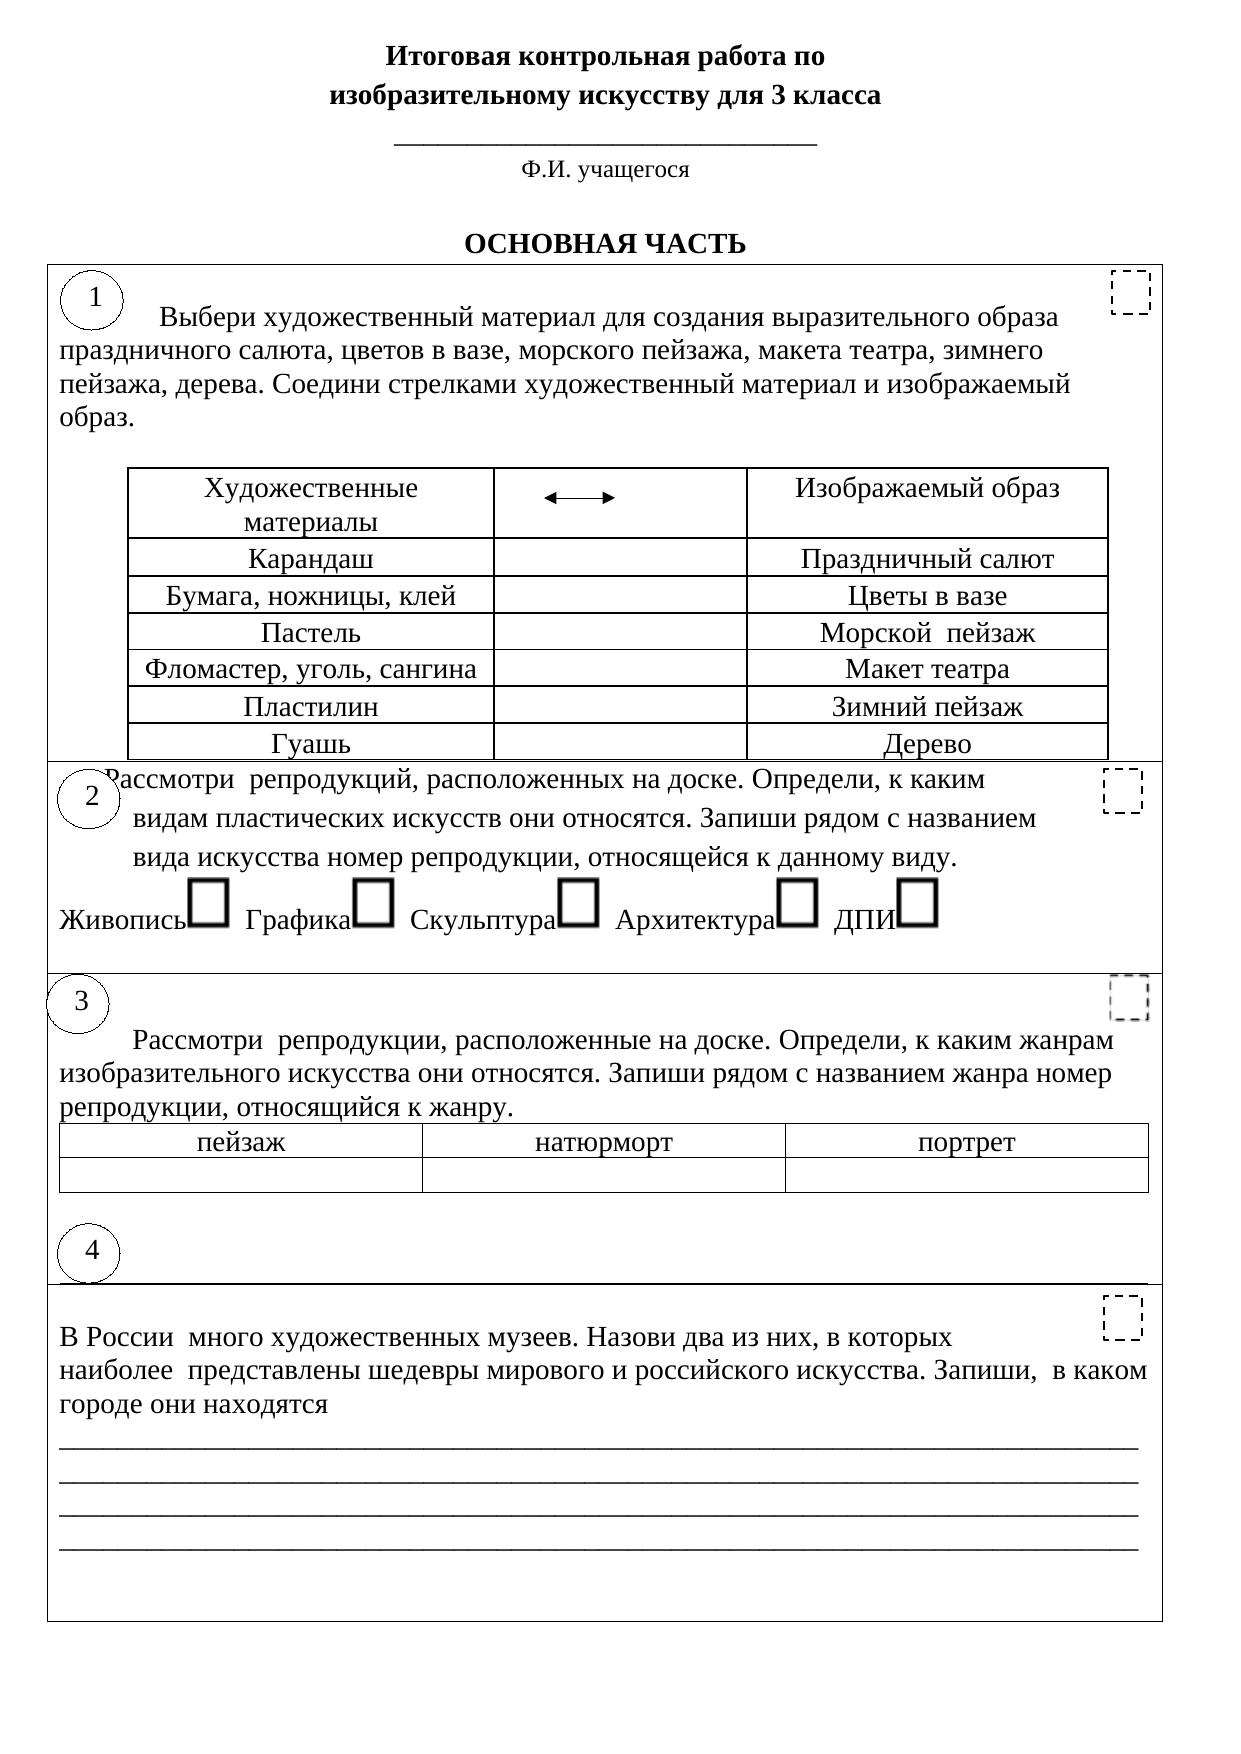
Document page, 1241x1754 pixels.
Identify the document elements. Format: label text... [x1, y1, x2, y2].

table_cell В России много художественных музеев. Назови два из них, в которых наиболее представлены шедевры мирового и российского искусства. Запиши, в каком городе они находятся __________________________________________________________________________ ______________________________________________________________________________________________________________________________________________________________________________________________________________________________ [48, 1285, 1162, 1621]
picture [896, 877, 940, 930]
text изобразительному искусству для 3 класса [59, 77, 1152, 111]
picture [556, 877, 601, 930]
text Итоговая контрольная работа по [59, 38, 1152, 72]
text ОСНОВНАЯ ЧАСТЬ [59, 226, 1152, 259]
table_cell Рассмотри репродукций, расположенных на доске. Определи, к каким видам пластических искусств они относятся. Запиши рядом с названием вида искусства номер репродукции, относящейся к данному виду. Живопись Графика Скульптура Архитектура ДПИ [48, 762, 1162, 973]
picture [775, 877, 820, 930]
table_header Выбери художественный материал для создания выразительного образа праздничного салюта, цветов в вазе, морского пейзажа, макета театра, зимнего пейзажа, дерева. Соедини стрелками художественный материал и изображаемый образ. [48, 265, 1162, 761]
picture [186, 877, 231, 930]
picture [1109, 973, 1152, 1022]
text Ф.И. учащегося [59, 154, 1152, 183]
table_cell Рассмотри репродукции, расположенные на доске. Определи, к каким жанрам изобразительного искусства они относятся. Запиши рядом с названием жанра номер репродукции, относящийся к жанру. [48, 974, 1162, 1284]
text _____________________________ [59, 116, 1152, 149]
picture [351, 877, 396, 930]
